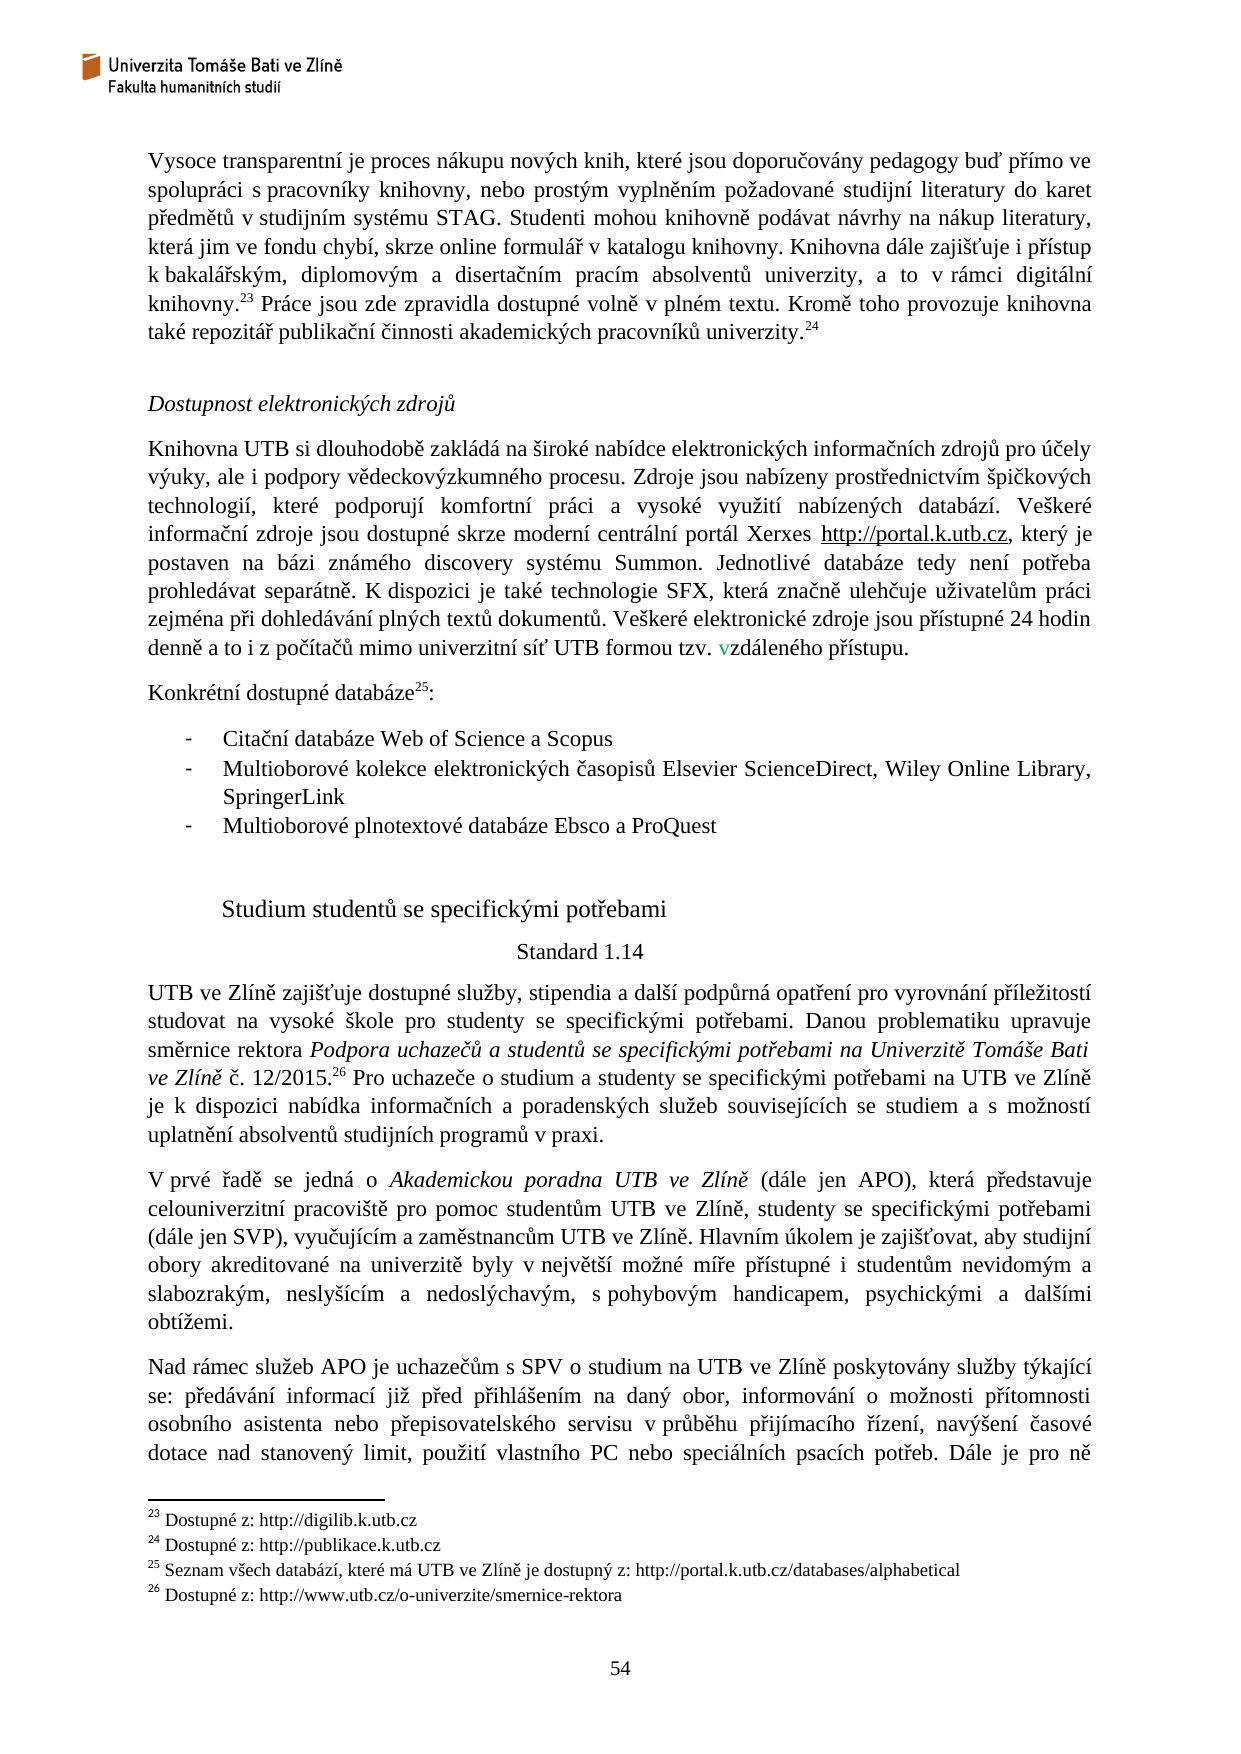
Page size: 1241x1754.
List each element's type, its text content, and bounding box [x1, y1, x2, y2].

text UTB ve Zlíně zajišťuje dostupné služby, stipendia a další podpůrná opatření pro vyrovnání příležitostí studovat na vysoké škole pro studenty se specifickými potřebami. Danou problematiku upravuje směrnice rektora Podpora uchazečů a studentů se specifickými potřebami na Univerzitě Tomáše Bati ve Zlíně č. 12/2015. Pro uchazeče o studium a studenty se specifickými potřebami na UTB ve Zlíně je k dispozici nabídka informačních a poradenských služeb souvisejících se studiem a s možností uplatnění absolventů studijních programů v praxi. [148, 979, 1093, 1147]
list Citační databáze Web of Science a Scopus [185, 724, 1093, 752]
text V prvé řadě se jedná o Akademickou poradna UTB ve Zlíně (dále jen APO), která představuje celouniverzitní pracoviště pro pomoc studentům UTB ve Zlíně, studenty se specifickými potřebami (dále jen SVP), vyučujícím a zaměstnancům UTB ve Zlíně. Hlavním úkolem je zajišťovat, aby studijní obory akreditované na univerzitě byly v největší možné míře přístupné i studentům nevidomým a slabozrakým, neslyšícím a nedoslýchavým, s pohybovým handicapem, psychickými a dalšími obtížemi. [148, 1166, 1093, 1335]
list Multioborové kolekce elektronických časopisů Elsevier ScienceDirect, Wiley Online Library, SpringerLink [185, 754, 1093, 810]
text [148, 1353, 1093, 1465]
text Standard 1.14 [148, 938, 1093, 964]
text Studium studentů se specifickými potřebami [221, 894, 1093, 923]
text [148, 148, 1093, 344]
picture [57, 36, 368, 110]
text Konkrétní dostupné databáze: [148, 679, 1093, 705]
list Multioborové plnotextové databáze Ebsco a ProQuest [185, 811, 1093, 839]
text Knihovna UTB si dlouhodobě zakládá na široké nabídce elektronických informačních zdrojů pro účely výuky, ale i podpory vědeckovýzkumného procesu. Zdroje jsou nabízeny prostřednictvím špičkových technologií, které podporují komfortní práci a vysoké využití nabízených databází. Veškeré informační zdroje jsou dostupné skrze moderní centrální portál Xerxes http://portal.k.utb.cz, který je postaven na bázi známého discovery systému Summon. Jednotlivé databáze tedy není potřeba prohledávat separátně. K dispozici je také technologie SFX, která značně ulehčuje uživatelům práci zejména při dohledávání plných textů dokumentů. Veškeré elektronické zdroje jsou přístupné 24 hodin denně a to i z počítačů mimo univerzitní síť UTB formou tzv. vzdáleného přístupu. [148, 435, 1093, 660]
text Dostupnost elektronických zdrojů [148, 390, 1093, 416]
